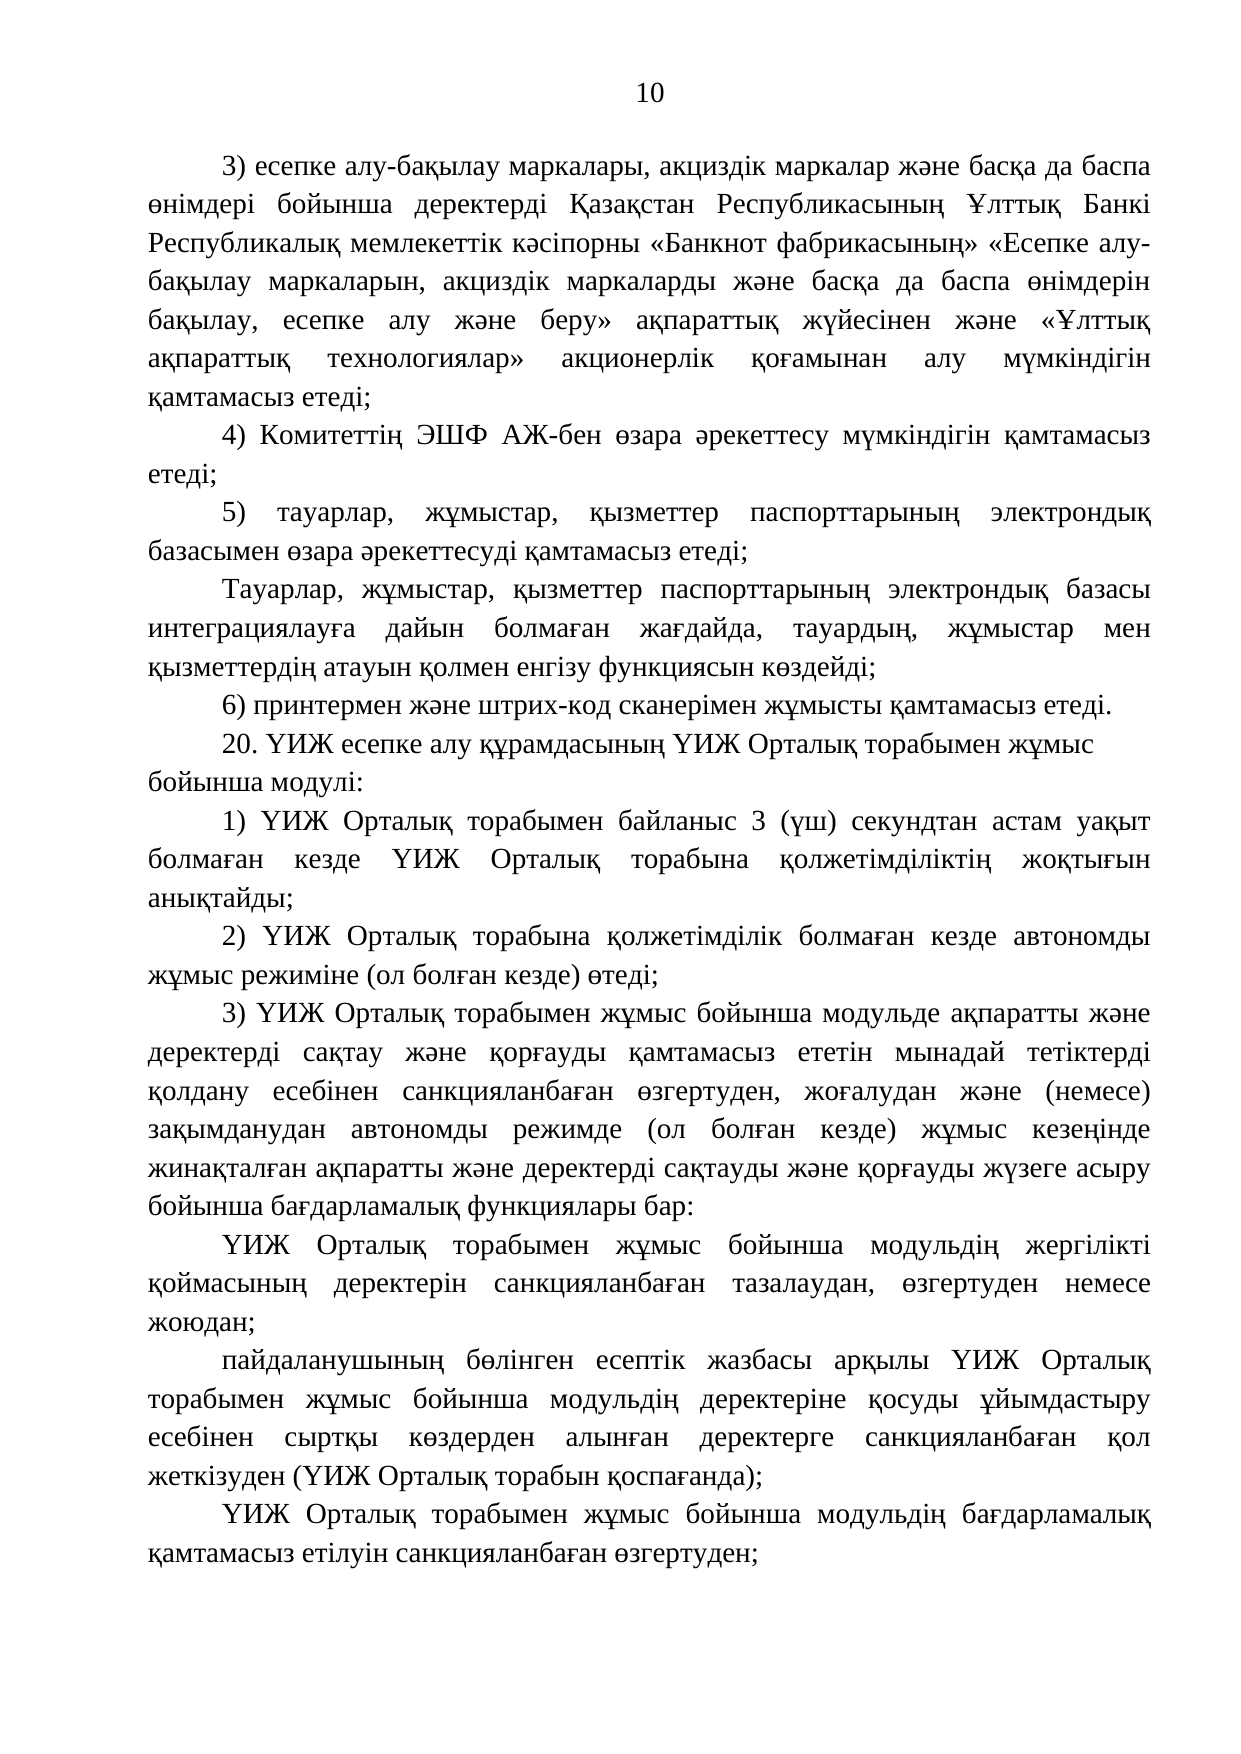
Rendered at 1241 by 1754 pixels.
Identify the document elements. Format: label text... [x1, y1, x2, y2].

text пайдаланушының бөлінген есептік жазбасы арқылы ҮИЖ Орталық торабымен жұмыс бойынша модульдің деректеріне қосуды ұйымдастыру есебінен сыртқы көздерден алынған деректерге санкцияланбаған қол жеткізуден (ҮИЖ Орталық торабын қоспағанда); [148, 1342, 1152, 1492]
text 3) ҮИЖ Орталық торабымен жұмыс бойынша модульде ақпаратты және деректерді сақтау және қорғауды қамтамасыз ететін мынадай тетіктерді қолдану есебінен санкцияланбаған өзгертуден, жоғалудан және (немесе) зақымданудан автономды режимде (ол болған кезде) жұмыс кезеңінде жинақталған ақпаратты және деректерді сақтауды және қорғауды жүзеге асыру бойынша бағдарламалық функциялары бар: [148, 996, 1152, 1222]
text 2) ҮИЖ Орталық торабына қолжетімділік болмаған кезде автономды жұмыс режиміне (ол болған кезде) өтеді; [148, 918, 1152, 991]
text ҮИЖ Орталық торабымен жұмыс бойынша модульдің бағдарламалық қамтамасыз етілуін санкцияланбаған өзгертуден; [148, 1497, 1152, 1569]
text 1) ҮИЖ Орталық торабымен байланыс 3 (үш) секундтан астам уақыт болмаған кезде ҮИЖ Орталық торабына қолжетімділіктің жоқтығын анықтайды; [148, 803, 1152, 913]
text 5) тауарлар, жұмыстар, қызметтер паспорттарының электрондық базасымен өзара әрекеттесуді қамтамасыз етеді; [148, 494, 1152, 567]
text 6) принтермен және штрих-код сканерімен жұмысты қамтамасыз етеді. [148, 687, 1152, 721]
text ҮИЖ Орталық торабымен жұмыс бойынша модульдің жергілікті қоймасының деректерін санкцияланбаған тазалаудан, өзгертуден немесе жоюдан; [148, 1227, 1152, 1337]
text 4) Комитеттің ЭШФ АЖ-бен өзара әрекеттесу мүмкіндігін қамтамасыз етеді; [148, 417, 1152, 489]
text 20. ҮИЖ есепке алу құрамдасының ҮИЖ Орталық торабымен жұмыс бойынша модулі: [148, 726, 1152, 798]
text 3) есепке алу-бақылау маркалары, акциздік маркалар және басқа да баспа өнімдері бойынша деректерді Қазақстан Республикасының Ұлттық Банкі Республикалық мемлекеттік кәсіпорны «Банкнот фабрикасының» «Есепке алу-бақылау маркаларын, акциздік маркаларды және басқа да баспа өнімдерін бақылау, есепке алу және беру» ақпараттық жүйесінен және «Ұлттық ақпараттық технологиялар» акционерлік қоғамынан алу мүмкіндігін қамтамасыз етеді; [148, 148, 1152, 412]
text Тауарлар, жұмыстар, қызметтер паспорттарының электрондық базасы интеграциялауға дайын болмаған жағдайда, тауардың, жұмыстар мен қызметтердің атауын қолмен енгізу функциясын көздейді; [148, 572, 1152, 682]
